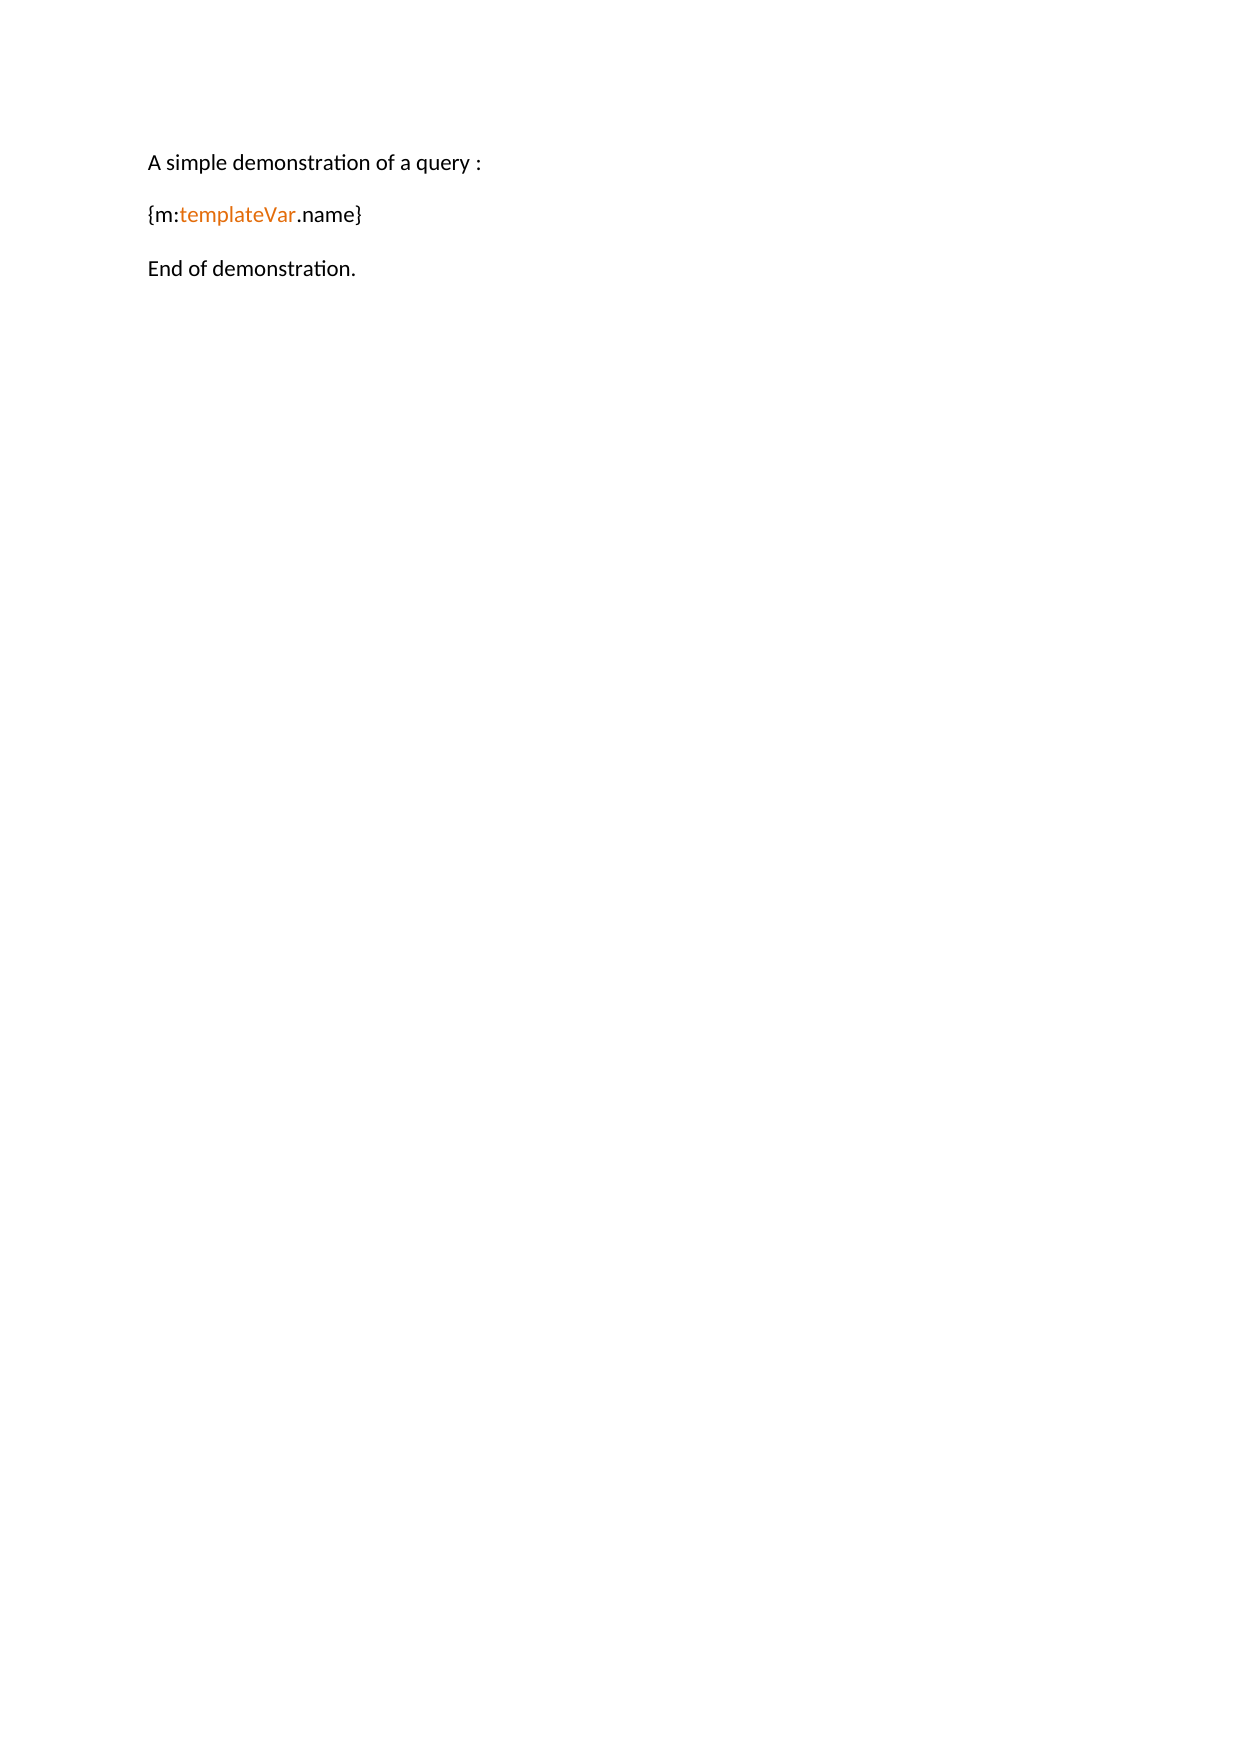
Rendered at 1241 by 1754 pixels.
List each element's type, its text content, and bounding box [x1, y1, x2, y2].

text A simple demonstration of a query : [148, 148, 1093, 176]
text {m:templateVar.name} [148, 201, 1093, 229]
text End of demonstration. [148, 254, 1093, 282]
